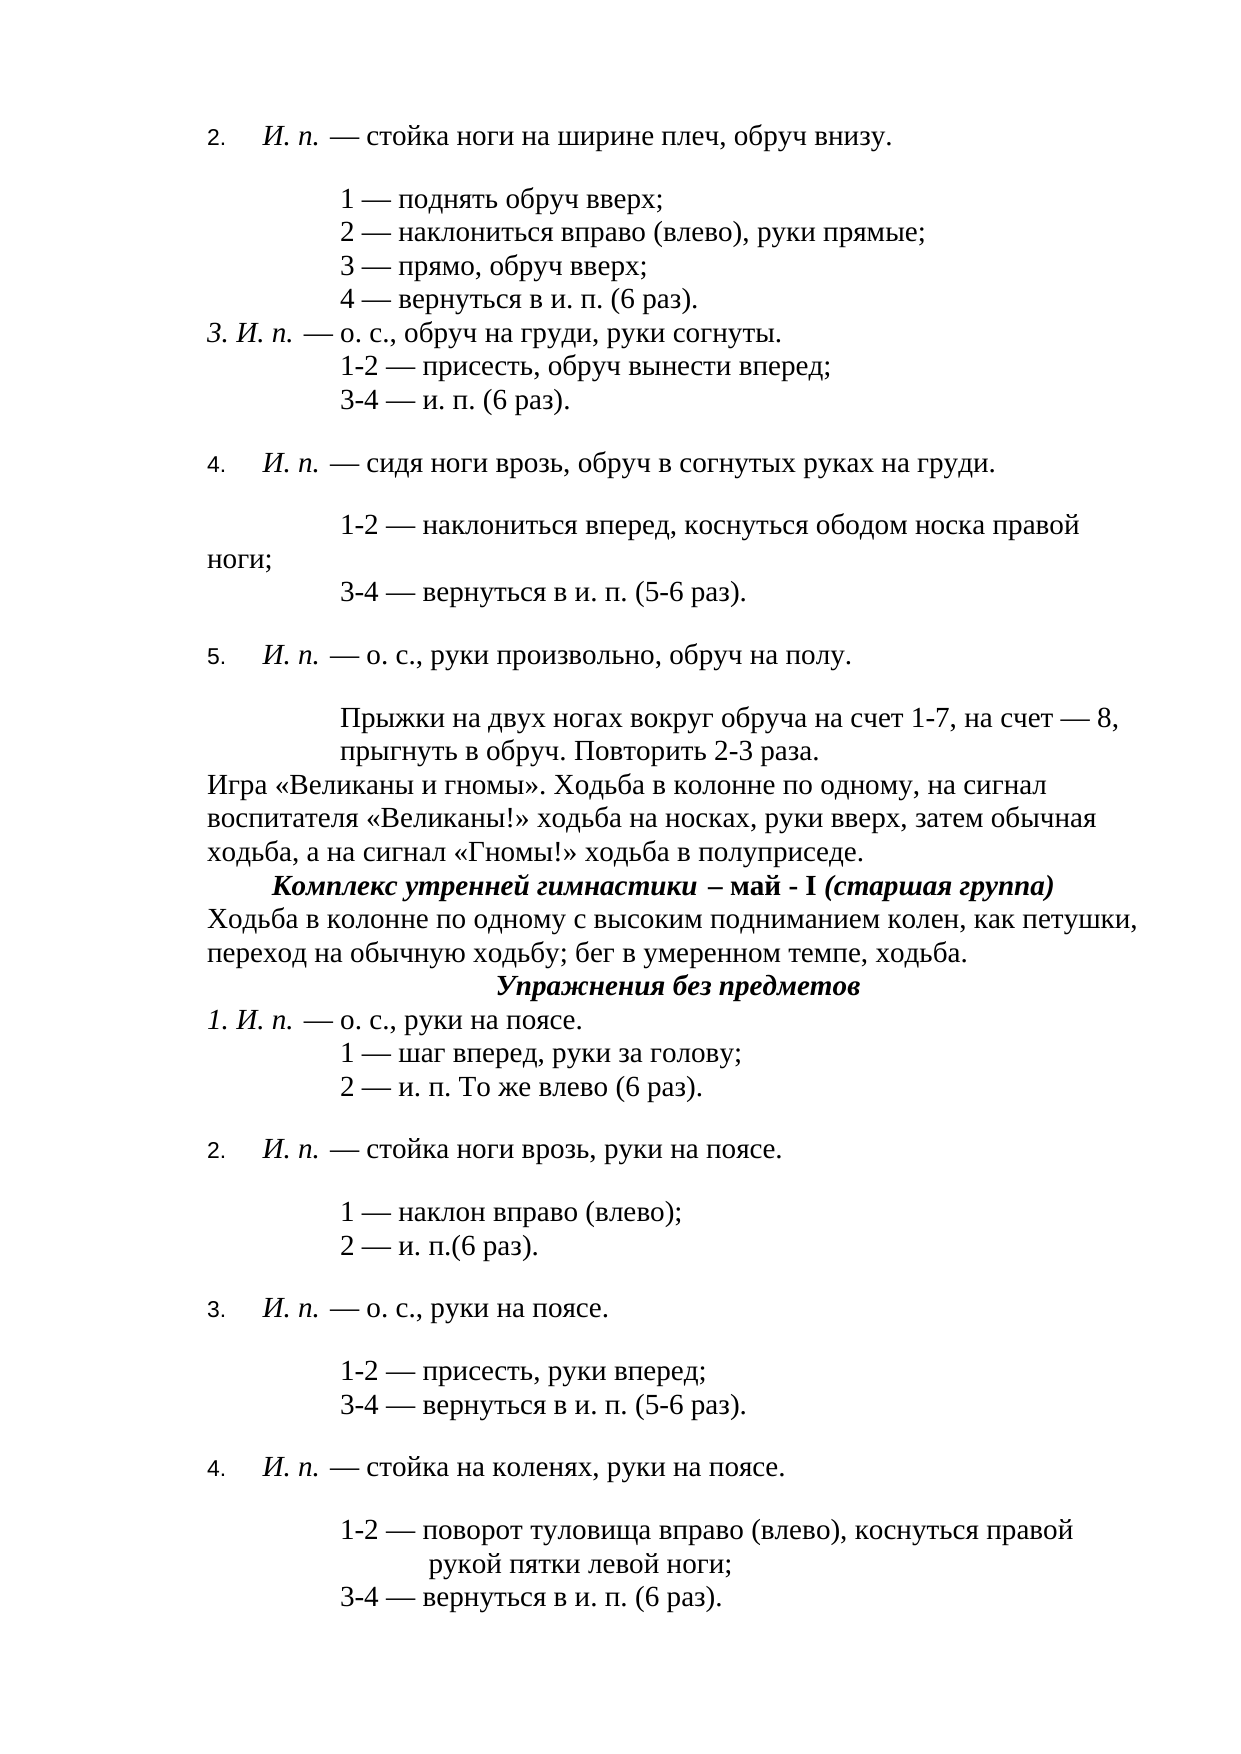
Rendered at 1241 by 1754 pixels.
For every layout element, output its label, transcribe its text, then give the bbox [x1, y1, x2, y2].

list И. п. — стойка на коленях, руки на поясе. [177, 1449, 1152, 1483]
text 1-2 — наклониться вперед, коснуться ободом носка правой ноги; [207, 507, 1152, 574]
text 3 — прямо, обруч вверх; [207, 248, 1152, 281]
text 3-4 — вернуться в и. п. (5-6 раз). [207, 1387, 1152, 1420]
text 1-2 — присесть, обруч вынести вперед; [207, 348, 1152, 382]
text 3-4 — вернуться в и. п. (5-6 раз). [207, 574, 1152, 608]
text 3-4 — вернуться в и. п. (6 раз). [207, 1579, 1152, 1613]
text 3-4 — и. п. (6 раз). [207, 382, 1152, 416]
text 1-2 — поворот туловища вправо (влево), коснуться правой рукой пятки левой ноги; [340, 1512, 1152, 1579]
list И. п. — о. с., руки на поясе. [177, 1291, 1152, 1324]
list И. п. — о. с., руки произвольно, обруч на полу. [177, 637, 1152, 671]
text 3. И. п. — о. с., обруч на груди, руки согнуты. [207, 315, 1152, 348]
text 1 — наклон вправо (влево); [207, 1194, 1152, 1228]
text 2 — и. п. То же влево (6 раз). [177, 1069, 1152, 1102]
text Игра «Великаны и гномы». Ходьба в колонне по одному, на сигнал воспитателя «Великаны!» ходьба на носках, руки вверх, затем обычная ходьба, а на сигнал «Гномы!» ходьба в полуприседе. [207, 767, 1152, 868]
text 2 — и. п.(6 раз). [207, 1228, 1152, 1261]
list И. п. — стойка ноги врозь, руки на поясе. [177, 1132, 1152, 1165]
text 4 — вернуться в и. п. (6 раз). [207, 281, 1152, 315]
text Комплекс утренней гимнастики – май - I (старшая группа) [177, 868, 1152, 901]
text Ходьба в колонне по одному с высоким подниманием колен, как петушки, переход на обычную ходьбу; бег в умеренном темпе, ходьба. [207, 901, 1152, 968]
list И. п. — сидя ноги врозь, обруч в согнутых руках на груди. [177, 445, 1152, 478]
text 1 — шаг вперед, руки за голову; [177, 1035, 1152, 1069]
text 1-2 — присесть, руки вперед; [207, 1353, 1152, 1387]
text 1. И. п. — о. с., руки на поясе. [177, 1002, 1152, 1035]
text 1 — поднять обруч вверх; [207, 181, 1152, 214]
text Прыжки на двух ногах вокруг обруча на счет 1-7, на счет — 8, прыгнуть в обруч. Повторить 2-3 раза. [340, 700, 1152, 767]
list И. п. — стойка ноги на ширине плеч, обруч внизу. [177, 118, 1152, 152]
text Упражнения без предметов [177, 968, 1152, 1002]
text 2 — наклониться вправо (влево), руки прямые; [207, 214, 1152, 248]
